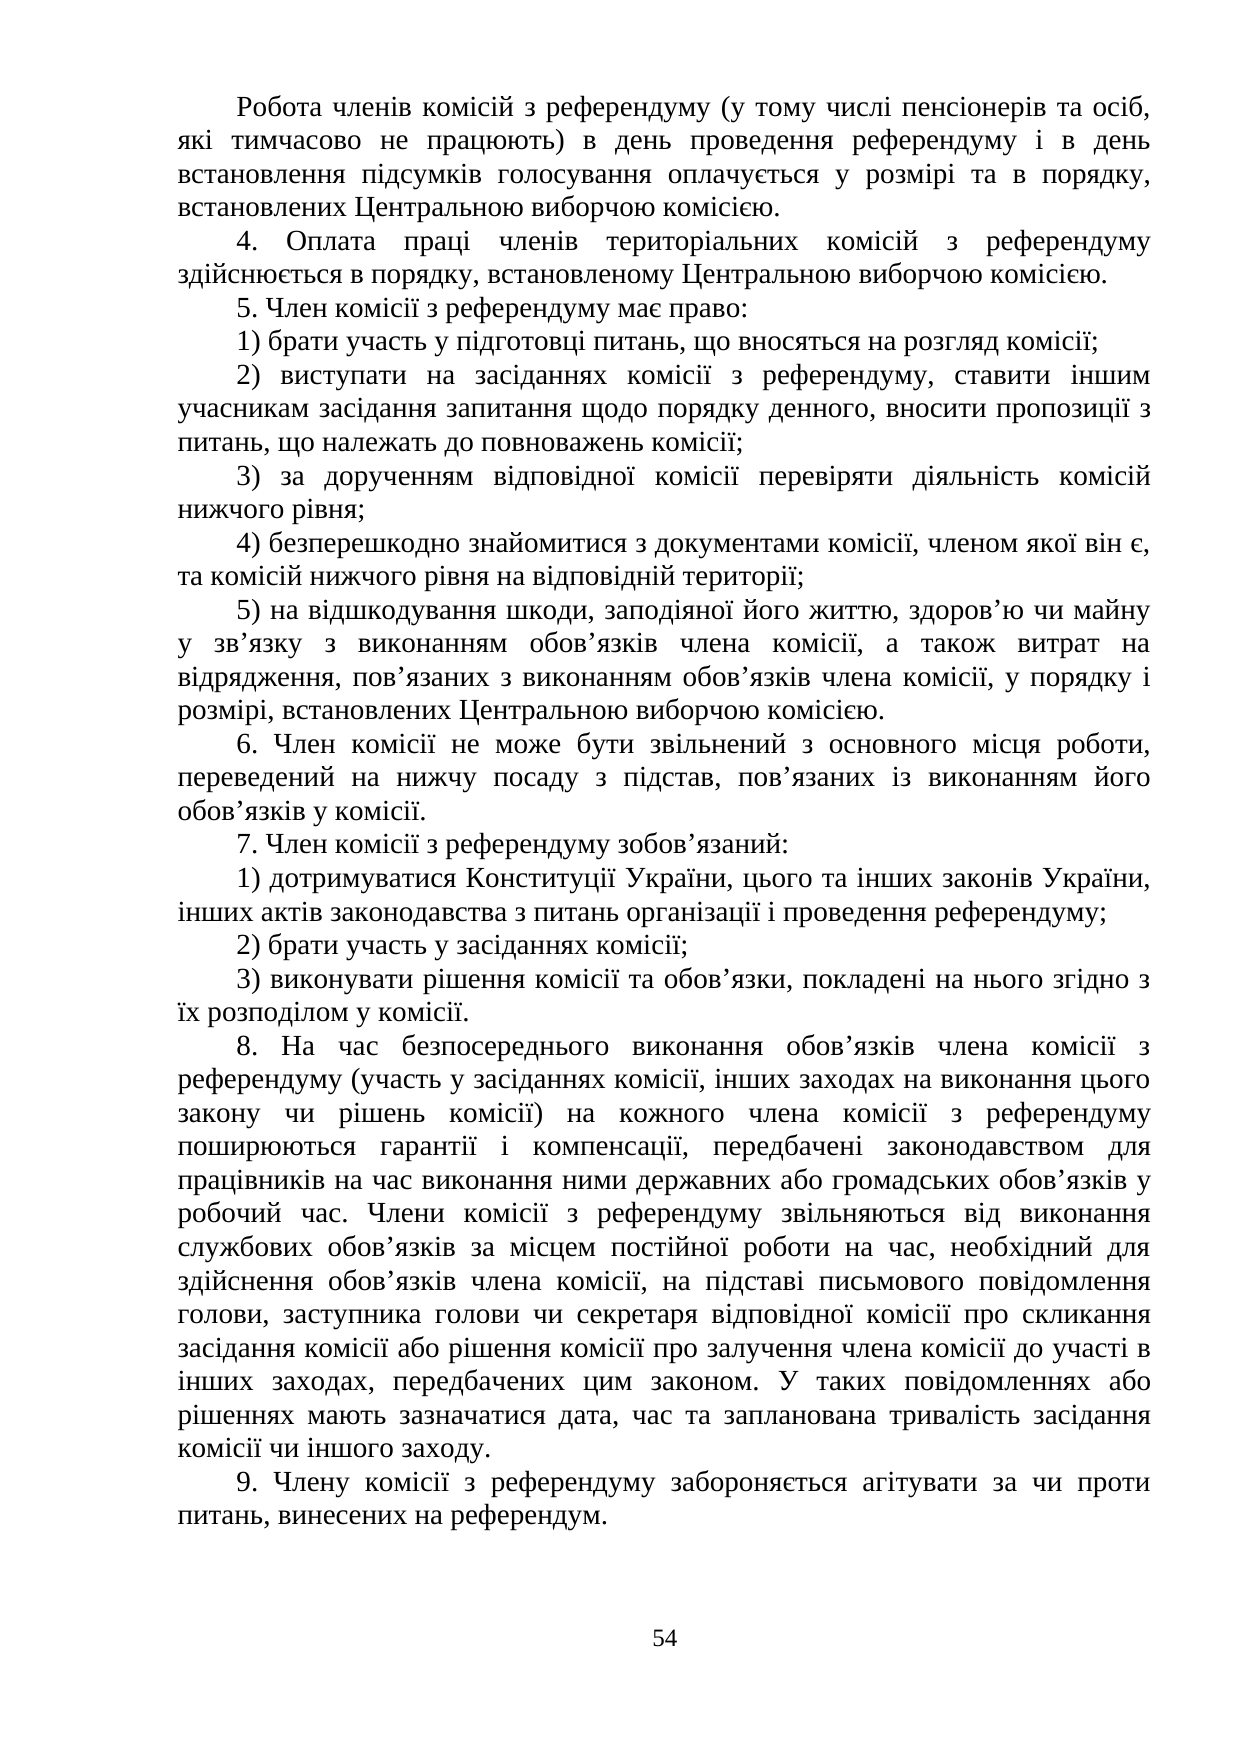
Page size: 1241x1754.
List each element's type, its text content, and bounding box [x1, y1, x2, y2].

text 8. На час безпосереднього виконання обов’язків члена комісії з референдуму (участь у засіданнях комісії, інших заходах на виконання цього закону чи рішень комісії) на кожного члена комісії з референдуму поширюються гарантії і компенсації, передбачені законодавством для працівників на час виконання ними державних або громадських обов’язків у робочий час. Члени комісії з референдуму звільняються від виконання службових обов’язків за місцем постійної роботи на час, необхідний для здійснення обов’язків члена комісії, на підставі письмового повідомлення голови, заступника голови чи секретаря відповідної комісії про скликання засідання комісії або рішення комісії про залучення члена комісії до участі в інших заходах, передбачених цим законом. У таких повідомленнях або рішеннях мають зазначатися дата, час та запланована тривалість засідання комісії чи іншого заходу. [177, 1028, 1152, 1464]
text 4. Оплата праці членів територіальних комісій з референдуму здійснюється в порядку, встановленому Центральною виборчою комісією. [177, 223, 1152, 290]
text 1) брати участь у підготовці питань, що вносяться на розгляд комісії; [177, 323, 1152, 357]
text 5) на відшкодування шкоди, заподіяної його життю, здоров’ю чи майну у зв’язку з виконанням обов’язків члена комісії, а також витрат на відрядження, пов’язаних з виконанням обов’язків члена комісії, у порядку і розмірі, встановлених Центральною виборчою комісією. [177, 592, 1152, 726]
text 1) дотримуватися Конституції України, цього та інших законів України, інших актів законодавства з питань організації і проведення референдуму; [177, 860, 1152, 927]
text 2) виступати на засіданнях комісії з референдуму, ставити іншим учасникам засідання запитання щодо порядку денного, вносити пропозиції з питань, що належать до повноважень комісії; [177, 357, 1152, 458]
text Робота членів комісій з референдуму (у тому числі пенсіонерів та осіб, які тимчасово не працюють) в день проведення референдуму і в день встановлення підсумків голосування оплачується у розмірі та в порядку, встановлених Центральною виборчою комісією. [177, 89, 1152, 223]
text 9. Члену комісії з референдуму забороняється агітувати за чи проти питань, винесених на референдум. [177, 1464, 1152, 1531]
text 6. Член комісії не може бути звільнений з основного місця роботи, переведений на нижчу посаду з підстав, пов’язаних із виконанням його обов’язків у комісії. [177, 726, 1152, 827]
text 3) за дорученням відповідної комісії перевіряти діяльність комісій нижчого рівня; [177, 458, 1152, 525]
text 3) виконувати рішення комісії та обов’язки, покладені на нього згідно з їх розподілом у комісії. [177, 961, 1152, 1028]
text 7. Член комісії з референдуму зобов’язаний: [177, 827, 1152, 860]
text 4) безперешкодно знайомитися з документами комісії, членом якої він є, та комісій нижчого рівня на відповідній території; [177, 525, 1152, 592]
text 2) брати участь у засіданнях комісії; [177, 927, 1152, 961]
text 5. Член комісії з референдуму має право: [177, 290, 1152, 323]
